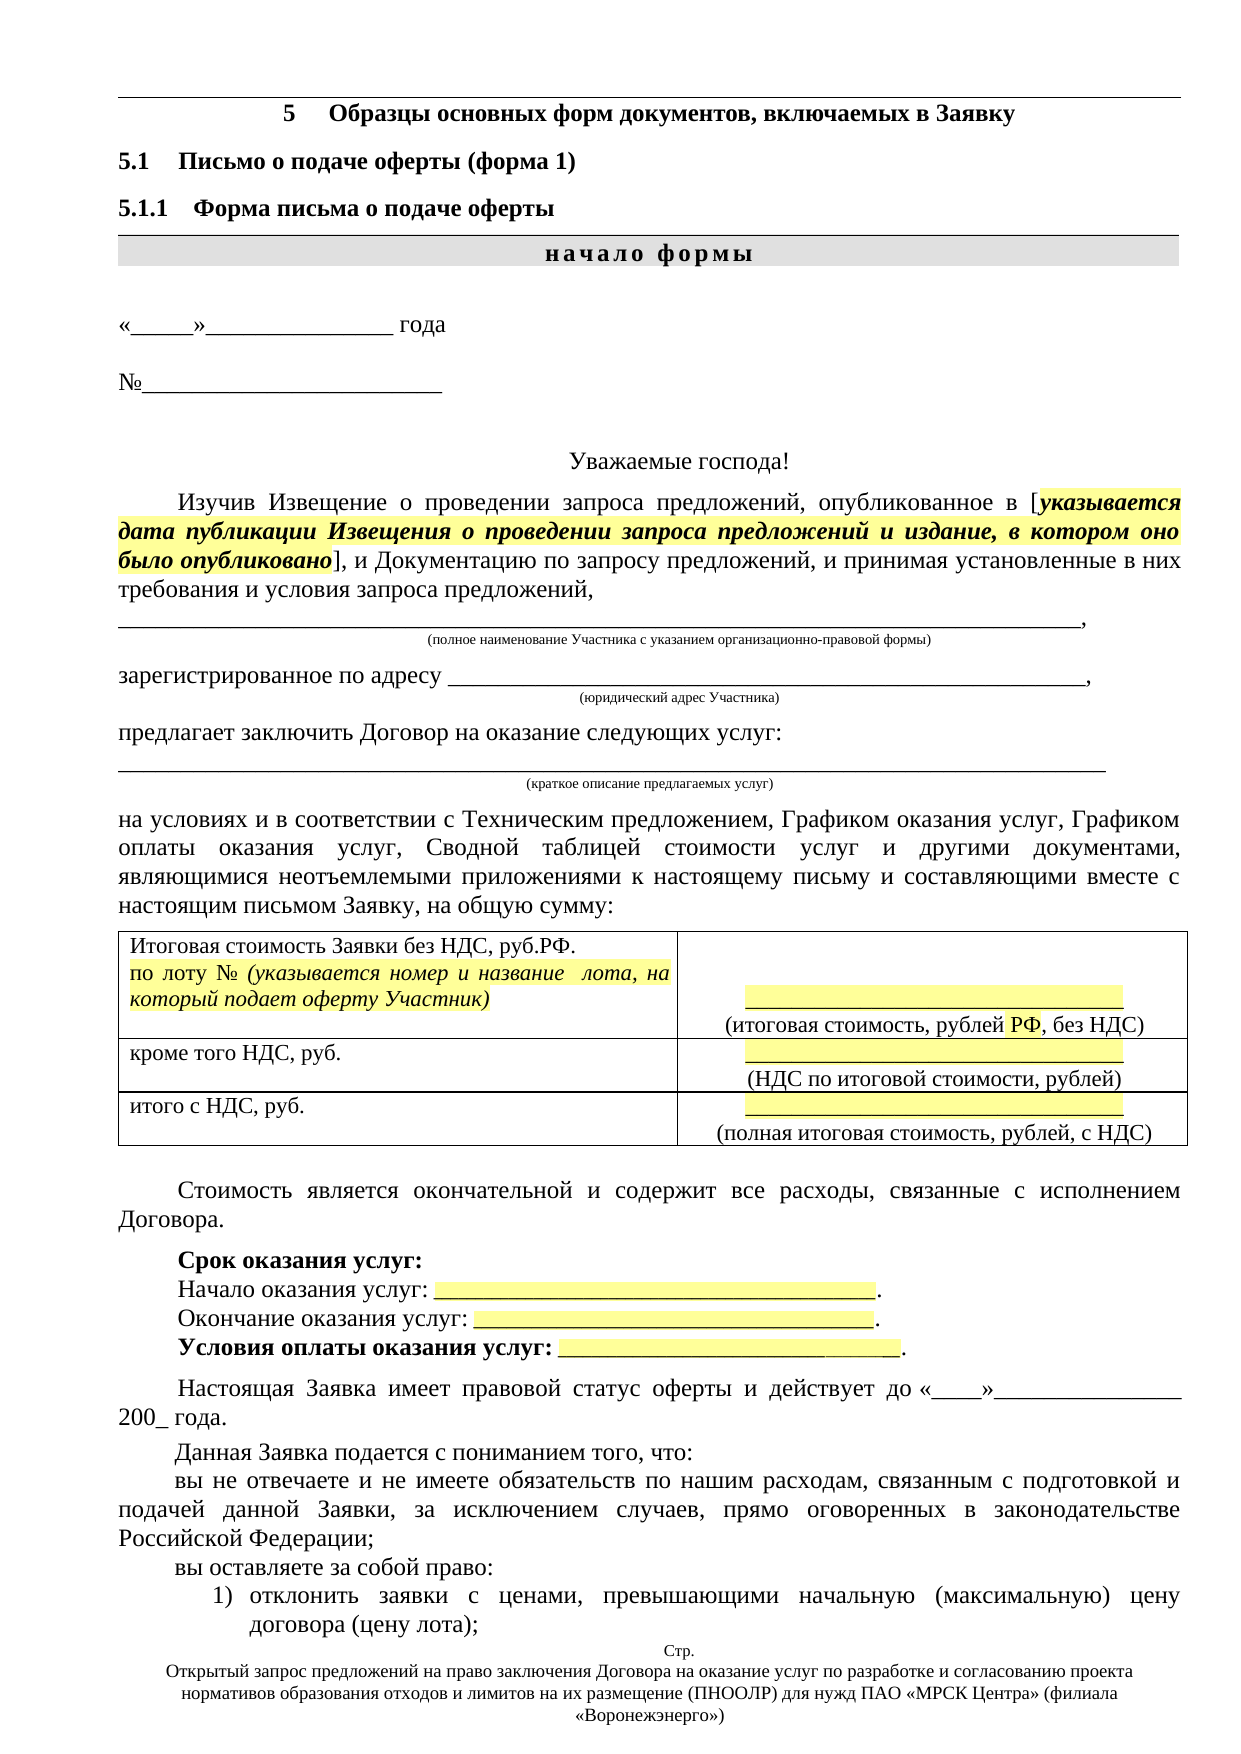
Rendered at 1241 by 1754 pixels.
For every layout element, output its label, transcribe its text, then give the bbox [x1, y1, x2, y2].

text вы не отвечаете и не имеете обязательств по нашим расходам, связанным с подготовкой и подачей данной Заявки, за исключением случаев, прямо оговоренных в законодательстве Российской Федерации; [118, 1465, 1181, 1552]
text зарегистрированное по адресу ___________________________________________________, [118, 660, 1181, 689]
text Начало оказания услуг: _____________________________________________________. [118, 1274, 1181, 1303]
text «_____»_______________ года [118, 309, 635, 338]
text №________________________ [118, 367, 635, 396]
table_cell итого с НДС, руб. [119, 1093, 677, 1145]
text Изучив Извещение о проведении запроса предложений, опубликованное в [указывается дата публикации Извещения о проведении запроса предложений и издание, в котором оно было опубликовано], и Документацию по запросу предложений, и принимая установленные в них требования и условия запроса предложений, [118, 545, 1181, 602]
text начало формы [118, 236, 1179, 266]
text (юридический адрес Участника) [118, 689, 1181, 717]
text _______________________________________________________________________________ [118, 746, 1181, 775]
list отклонить заявки с ценами, превышающими начальную (максимальную) цену договора (цену лота); [212, 1580, 1181, 1638]
text Срок оказания услуг: [118, 1245, 1181, 1274]
table_cell кроме того НДС, руб. [119, 1039, 677, 1091]
text Уважаемые господа! [118, 446, 1181, 475]
text Окончание оказания услуг: ________________________________________________. [118, 1303, 1181, 1332]
text Стоимость является окончательной и содержит все расходы, связанные с исполнением Договора. [118, 1175, 1181, 1233]
subtitle Письмо о подаче оферты (форма 1) [118, 146, 1181, 175]
text (полное наименование Участника с указанием организационно-правовой формы) [118, 631, 1181, 660]
text на условиях и в соответствии с Техническим предложением, Графиком оказания услуг, Графиком оплаты оказания услуг, Сводной таблицей стоимости услуг и другими документами, являющимися неотъемлемыми приложениями к настоящему письму и составляющими вместе с настоящим письмом Заявку, на общую сумму: [118, 804, 1181, 919]
text предлагает заключить Договор на оказание следующих услуг: [118, 717, 1181, 746]
text Условия оплаты оказания услуг: _________________________________________. [118, 1332, 1181, 1360]
subtitle Форма письма о подаче оферты [118, 193, 1181, 222]
text Настоящая Заявка имеет правовой статус оферты и действует до «____»_______________ 200_ года. [118, 1373, 1181, 1430]
text _____________________________________________________________________________, [118, 602, 1181, 631]
table_cell _________________________________ (полная итоговая стоимость, рублей, с НДС) [678, 1093, 1187, 1145]
text Изучив Извещение о проведении запроса предложений, опубликованное в [указывается дата публикации Извещения о проведении запроса предложений и издание, в котором оно было опубликовано], и Документацию по запросу предложений, и принимая установленные в них требования и условия запроса предложений, [118, 487, 1181, 516]
table_header Итоговая стоимость Заявки без НДС, руб.РФ. по лоту № (указывается номер и название лота, на который подает оферту Участник) [119, 932, 677, 1038]
text Данная Заявка подается с пониманием того, что: [118, 1437, 1181, 1465]
table_cell _________________________________ (НДС по итоговой стоимости, рублей) [678, 1039, 1187, 1091]
text (краткое описание предлагаемых услуг) [118, 775, 1181, 804]
table_header _________________________________ (итоговая стоимость, рублей РФ, без НДС) [678, 932, 1187, 1038]
text вы оставляете за собой право: [118, 1552, 1181, 1580]
subtitle Образцы основных форм документов, включаемых в Заявку [117, 98, 1181, 127]
